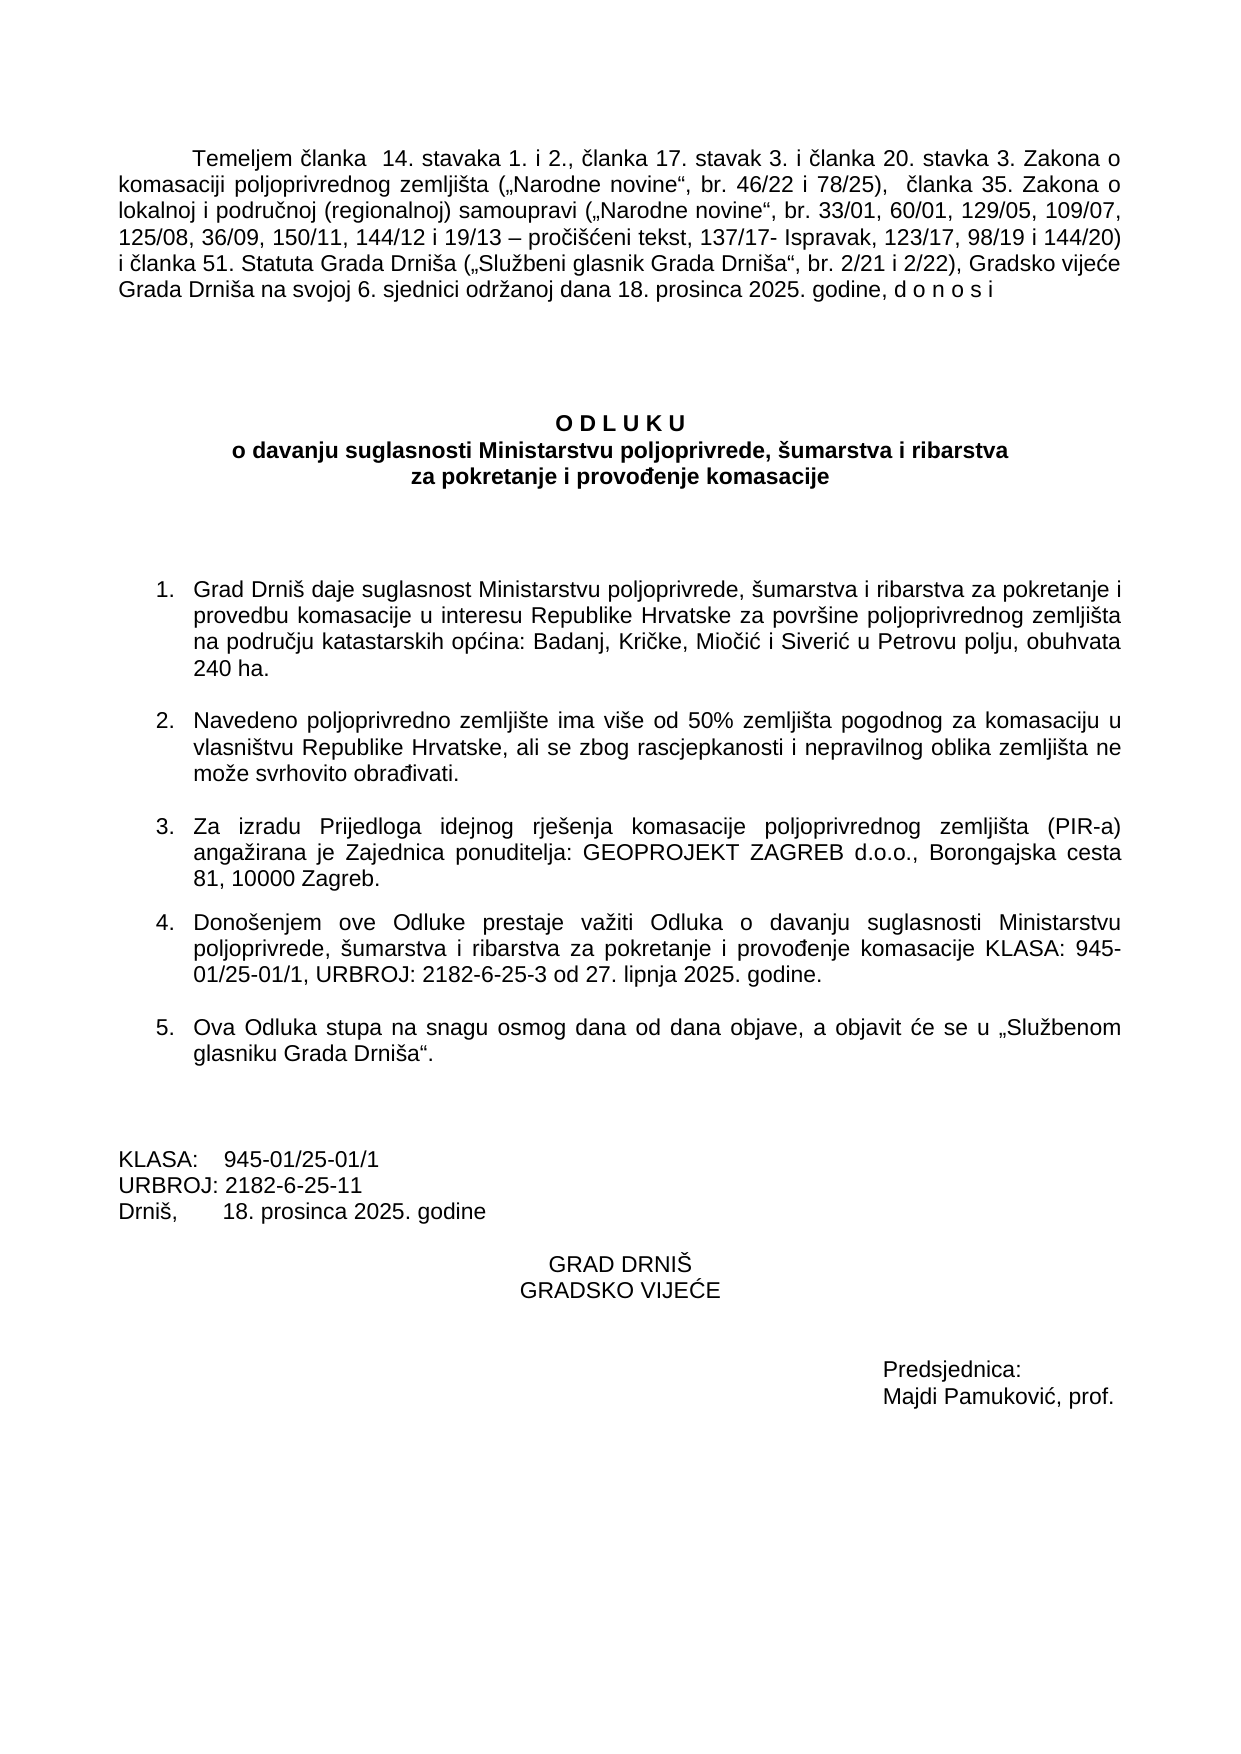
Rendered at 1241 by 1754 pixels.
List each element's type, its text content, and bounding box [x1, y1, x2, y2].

text o davanju suglasnosti Ministarstvu poljoprivrede, šumarstva i ribarstva [118, 437, 1122, 463]
text O D L U K U [118, 410, 1122, 437]
text Drniš, 18. prosinca 2025. godine [118, 1198, 1122, 1225]
text Temeljem članka 14. stavaka 1. i 2., članka 17. stavak 3. i članka 20. stavka 3. Zakona o komasaciji poljoprivrednog zemljišta („Narodne novine“, br. 46/22 i 78/25), članka 35. Zakona o lokalnoj i područnoj (regionalnoj) samoupravi („Narodne novine“, br. 33/01, 60/01, 129/05, 109/07, 125/08, 36/09, 150/11, 144/12 i 19/13 – pročišćeni tekst, 137/17- Ispravak, 123/17, 98/19 i 144/20) i članka 51. Statuta Grada Drniša („Službeni glasnik Grada Drniša“, br. 2/21 i 2/22), Gradsko vijeće Grada Drniša na svojoj 6. sjednici održanoj dana 18. prosinca 2025. godine, d o n o s i [118, 144, 1122, 303]
list Za izradu Prijedloga idejnog rješenja komasacije poljoprivrednog zemljišta (PIR-a) angažirana je Zajednica ponuditelja: GEOPROJEKT ZAGREB d.o.o., Borongajska cesta 81, 10000 Zagreb. [156, 813, 1122, 892]
list Donošenjem ove Odluke prestaje važiti Odluka o davanju suglasnosti Ministarstvu poljoprivrede, šumarstva i ribarstva za pokretanje i provođenje komasacije KLASA: 945-01/25-01/1, URBROJ: 2182-6-25-3 od 27. lipnja 2025. godine. [156, 908, 1122, 987]
text URBROJ: 2182-6-25-11 [118, 1172, 1122, 1198]
text Majdi Pamuković, prof. [118, 1383, 1122, 1409]
list Navedeno poljoprivredno zemljište ima više od 50% zemljišta pogodnog za komasaciju u vlasništvu Republike Hrvatske, ali se zbog rascjepkanosti i nepravilnog oblika zemljišta ne može svrhovito obrađivati. [156, 707, 1122, 786]
text KLASA: 945-01/25-01/1 [118, 1146, 1122, 1172]
list Ova Odluka stupa na snagu osmog dana od dana objave, a objavit će se u „Službenom glasniku Grada Drniša“. [156, 1014, 1122, 1067]
text Predsjednica: [118, 1356, 1122, 1383]
text GRAD DRNIŠ [118, 1251, 1122, 1277]
text GRADSKO VIJEĆE [118, 1277, 1122, 1304]
list Grad Drniš daje suglasnost Ministarstvu poljoprivrede, šumarstva i ribarstva za pokretanje i provedbu komasacije u interesu Republike Hrvatske za površine poljoprivrednog zemljišta na području katastarskih općina: Badanj, Kričke, Miočić i Siverić u Petrovu polju, obuhvata 240 ha. [156, 576, 1122, 681]
text za pokretanje i provođenje komasacije [118, 463, 1122, 489]
